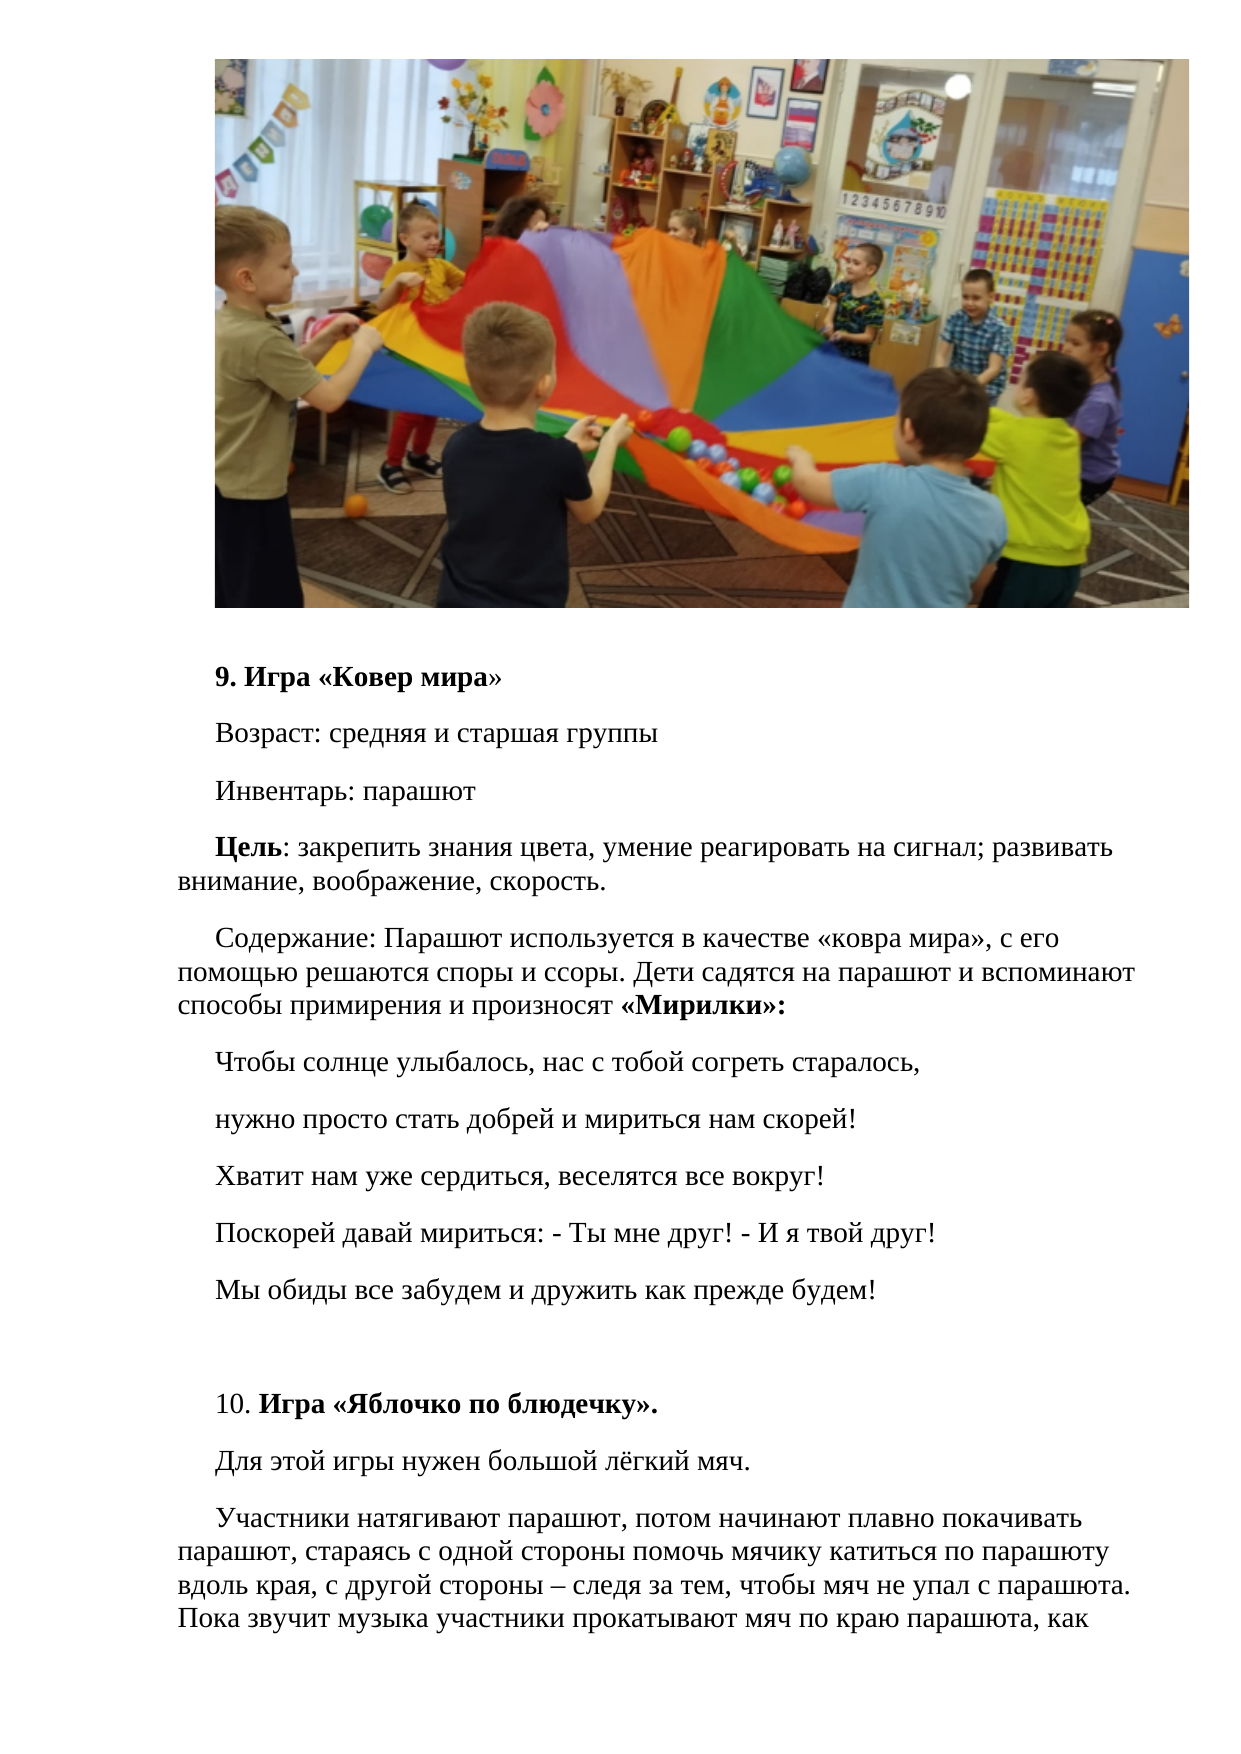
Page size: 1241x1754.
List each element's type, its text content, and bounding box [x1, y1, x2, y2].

text 9. Игра «Ковер мира» [177, 659, 1152, 692]
text Содержание: Парашют используется в качестве «ковра мира», с его помощью решаются споры и ссоры. Дети садятся на парашют и вспоминают способы примирения и произносят «Мирилки»: [177, 920, 1152, 1021]
picture [214, 59, 1190, 608]
text 10. Игра «Яблочко по блюдечку». [177, 1386, 1152, 1419]
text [177, 1500, 1152, 1634]
text нужно просто стать добрей и мириться нам скорей! [177, 1101, 1152, 1135]
text Инвентарь: парашют [177, 773, 1152, 806]
text Для этой игры нужен большой лёгкий мяч. [177, 1443, 1152, 1477]
text Хватит нам уже сердиться, веселятся все вокруг! [177, 1158, 1152, 1192]
text Цель: закрепить знания цвета, умение реагировать на сигнал; развивать внимание, воображение, скорость. [177, 829, 1152, 897]
text Возраст: средняя и старшая группы [177, 716, 1152, 749]
text Поскорей давай мириться: - Ты мне друг! - И я твой друг! [177, 1215, 1152, 1249]
text Чтобы солнце улыбалось, нас с тобой согреть старалось, [177, 1044, 1152, 1078]
text Мы обиды все забудем и дружить как прежде будем! [177, 1272, 1152, 1306]
